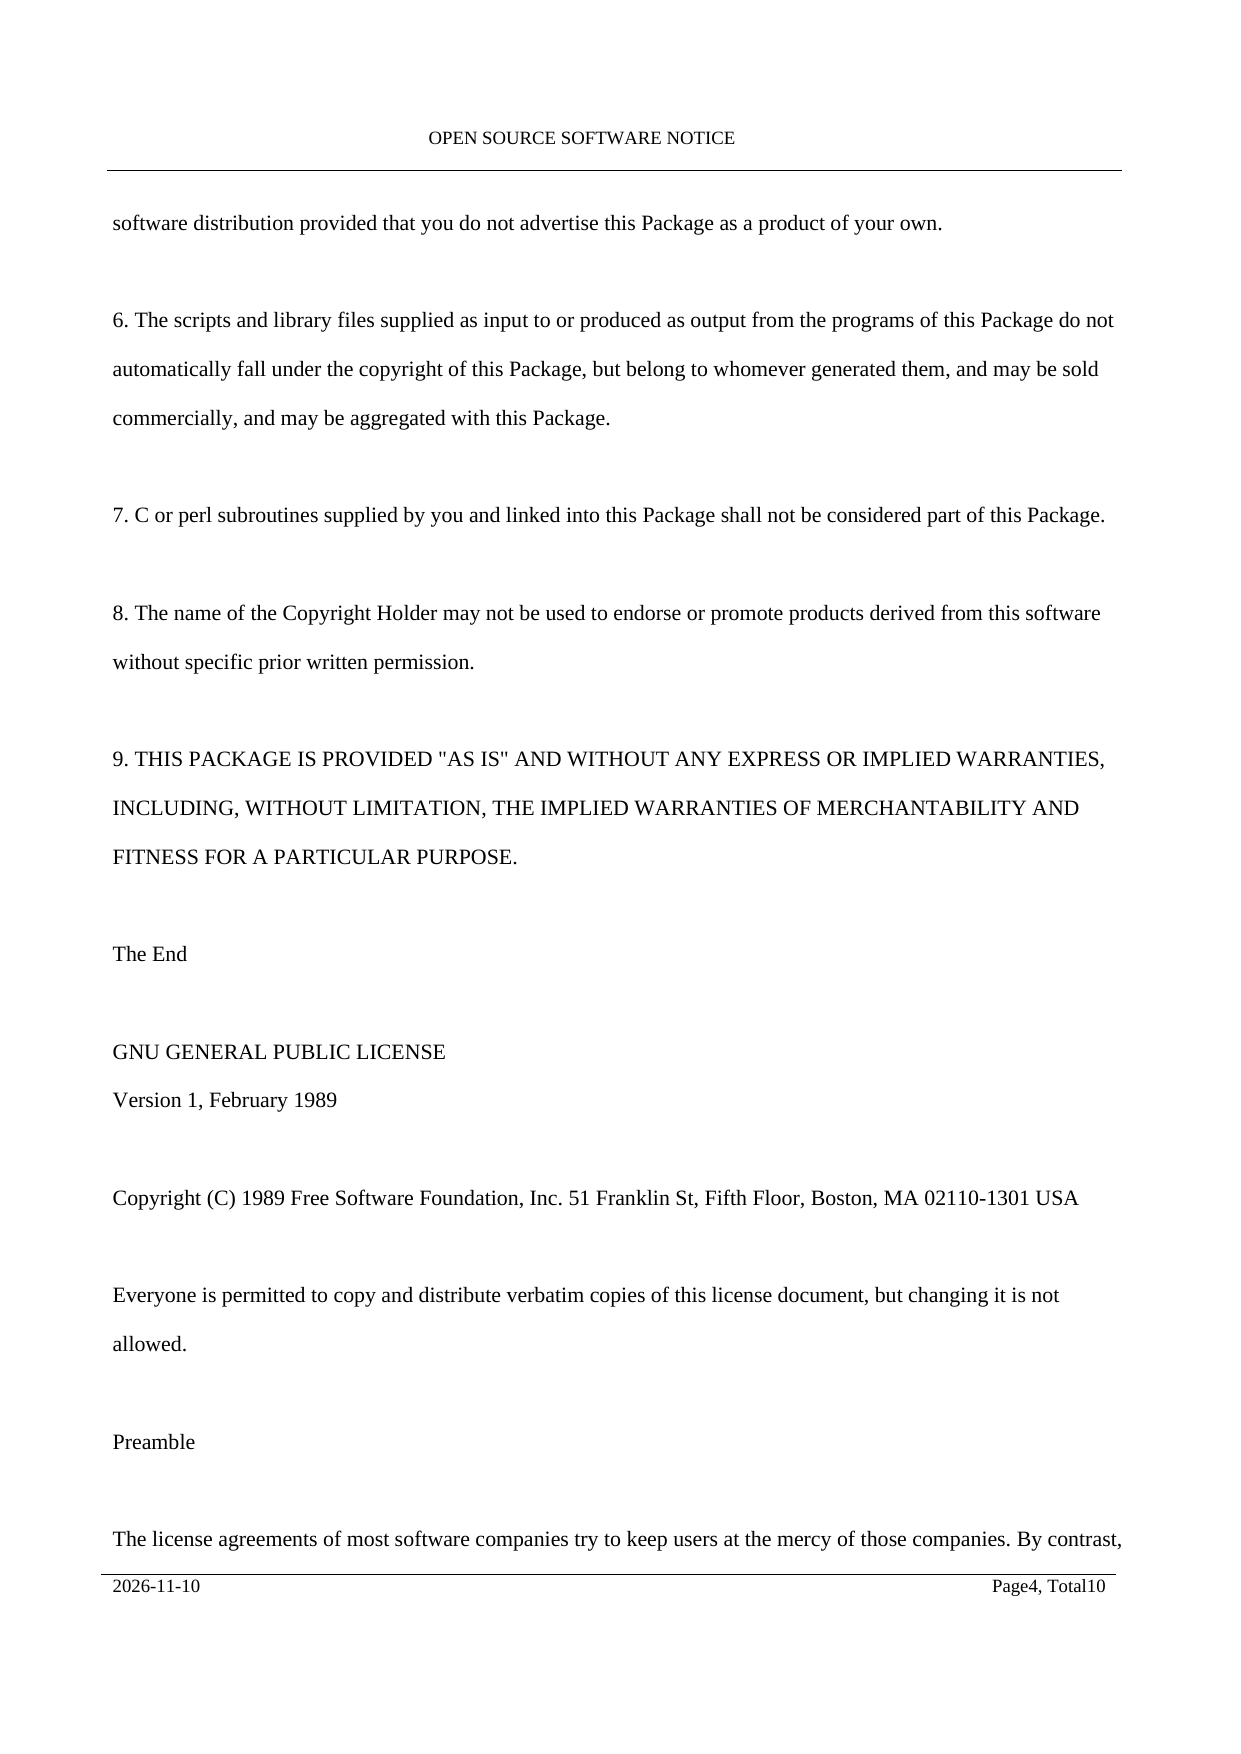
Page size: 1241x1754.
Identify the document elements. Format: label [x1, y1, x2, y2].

text [112, 206, 1128, 1555]
